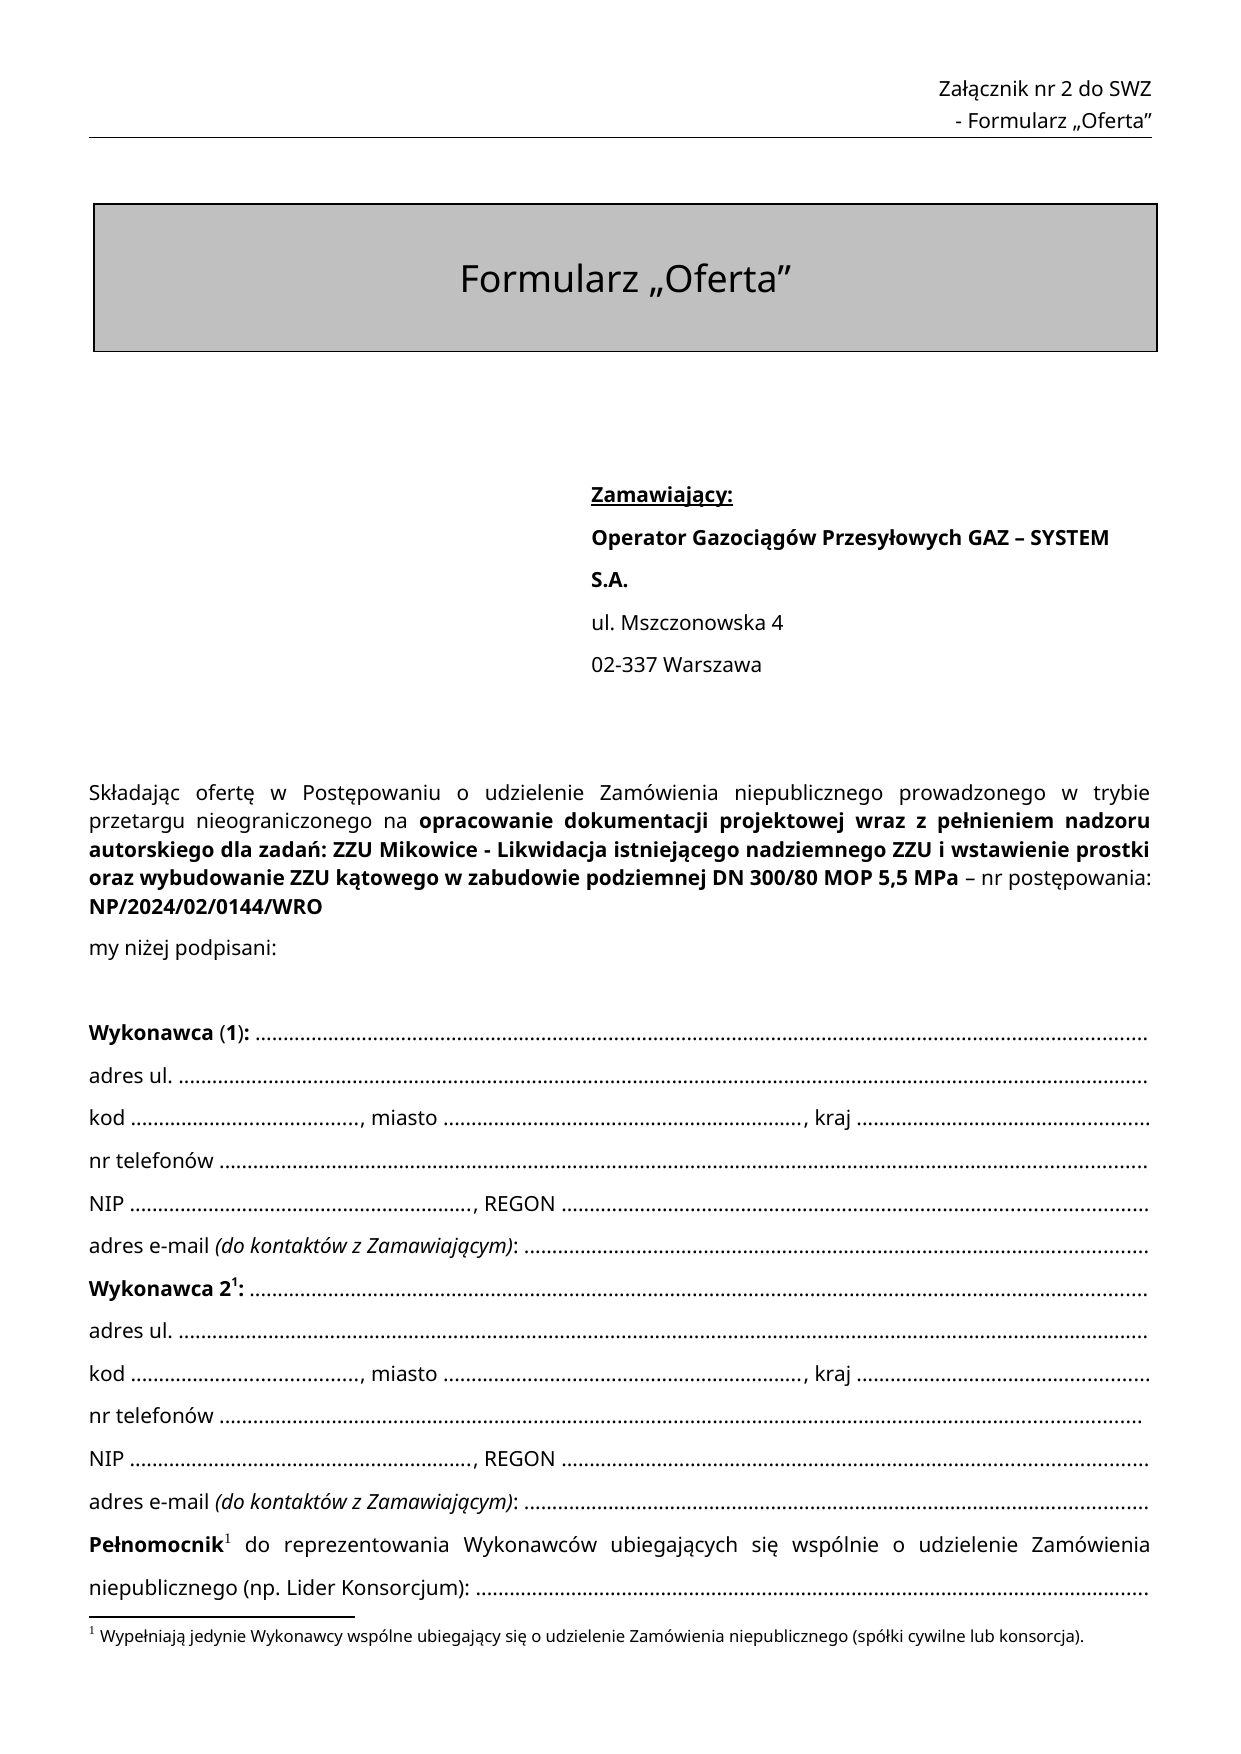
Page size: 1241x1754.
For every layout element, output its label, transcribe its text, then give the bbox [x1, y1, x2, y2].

text nr telefonów [89, 1402, 1152, 1430]
text adres ul. [89, 1061, 1152, 1089]
text my niżej podpisani: [89, 933, 1152, 961]
text adres e-mail (do kontaktów z Zamawiającym): [89, 1231, 1152, 1260]
text kod , miasto , kraj [89, 1359, 1152, 1387]
text NIP , REGON [89, 1189, 1152, 1217]
text nr telefonów [89, 1146, 1152, 1174]
text Operator Gazociągów Przesyłowych GAZ – SYSTEM S.A. [591, 523, 1152, 594]
text ul. Mszczonowska 4 [591, 608, 1152, 636]
text adres ul. [89, 1316, 1152, 1345]
table_header Formularz „Oferta” [95, 205, 1156, 351]
text kod , miasto , kraj [89, 1103, 1152, 1132]
text Wykonawca 2: [89, 1274, 1152, 1302]
text Składając ofertę w Postępowaniu o udzielenie Zamówienia niepublicznego prowadzonego w trybie przetargu nieograniczonego na opracowanie dokumentacji projektowej wraz z pełnieniem nadzoru autorskiego dla zadań: ZZU Mikowice - Likwidacja istniejącego nadziemnego ZZU i wstawienie prostki oraz wybudowanie ZZU kątowego w zabudowie podziemnej DN 300/80 MOP 5,5 MPa – nr postępowania: NP/2024/02/0144/WRO [89, 778, 1152, 920]
text Pełnomocnik1 do reprezentowania Wykonawców ubiegających się wspólnie o udzielenie Zamówienia niepublicznego (np. Lider Konsorcjum): [89, 1529, 1152, 1602]
text Wykonawca (1): [89, 1018, 1152, 1047]
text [89, 1487, 1152, 1515]
text 02-337 Warszawa [591, 650, 1152, 679]
text NIP , REGON [89, 1444, 1152, 1473]
text Zamawiający: [591, 480, 1152, 508]
